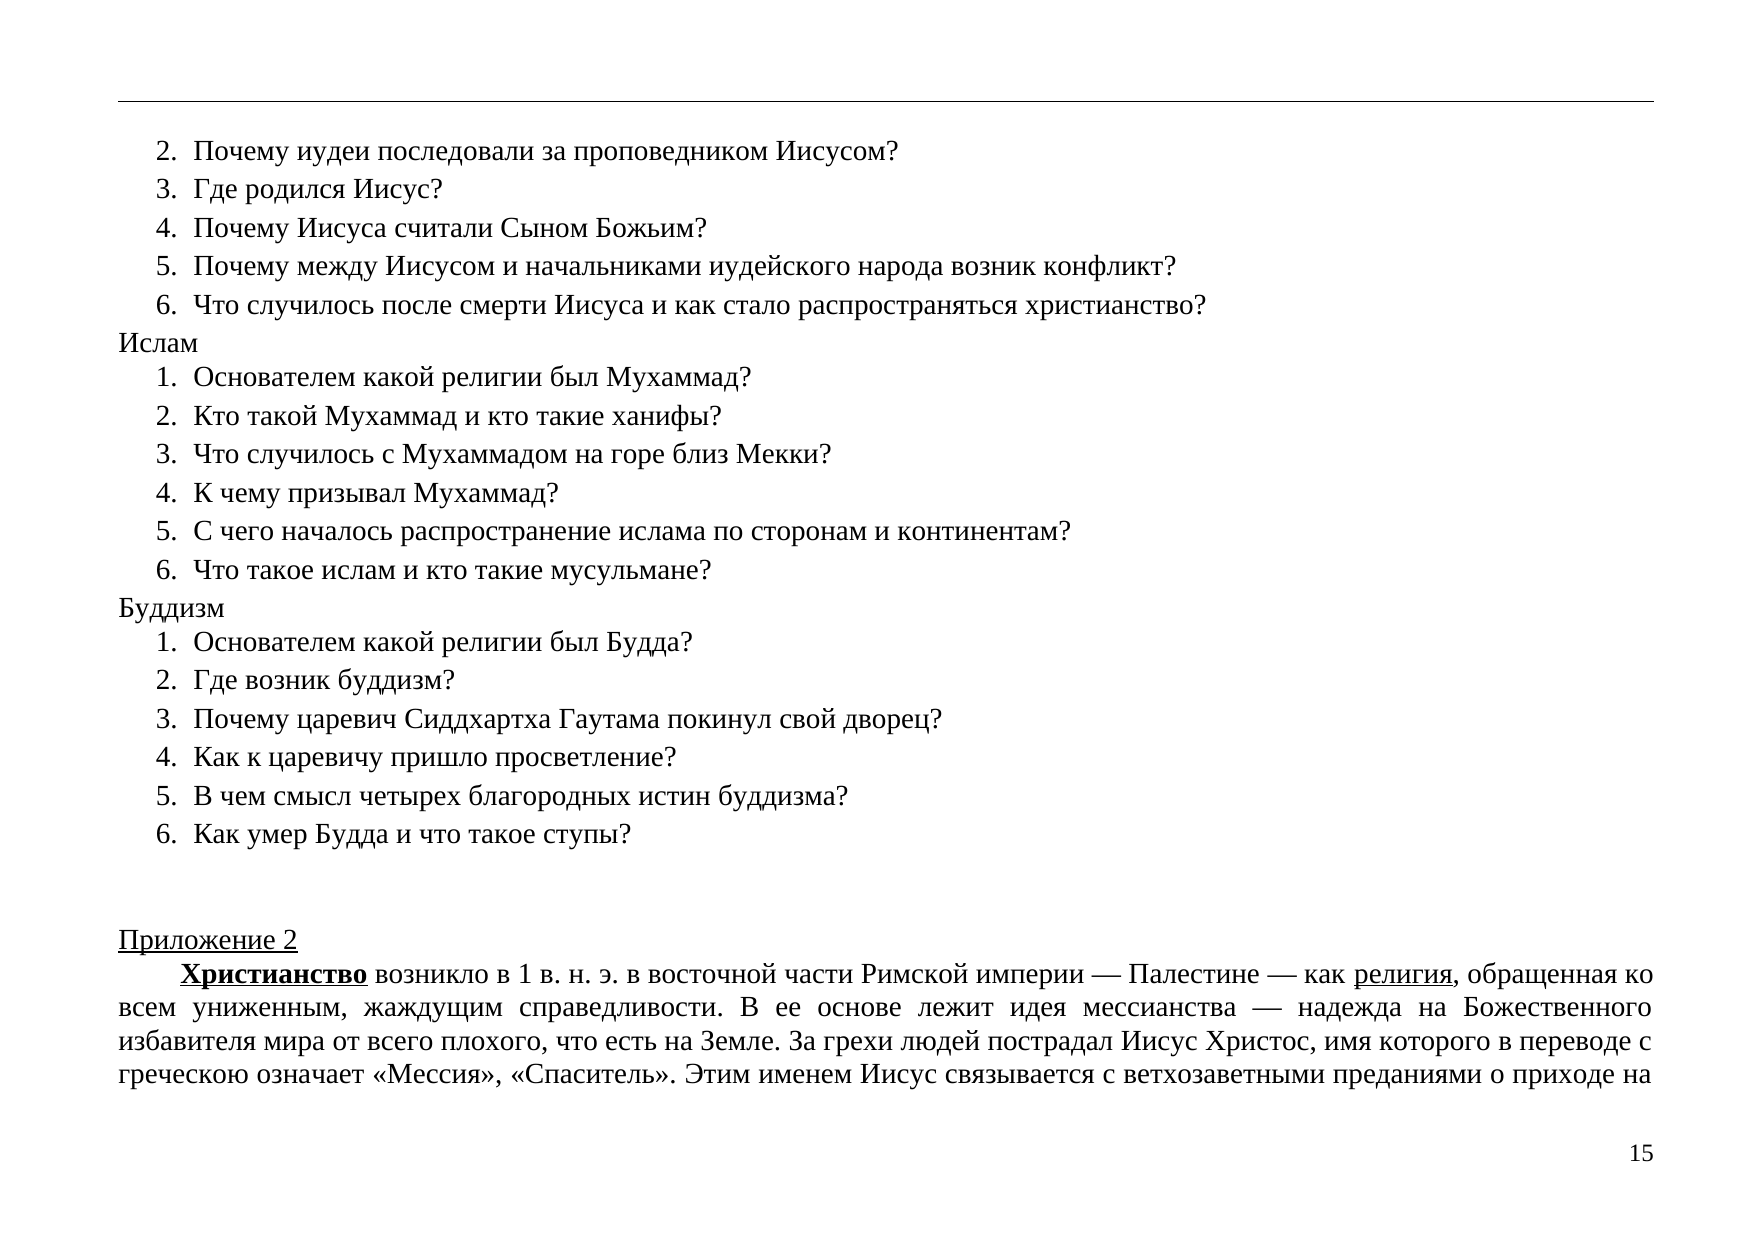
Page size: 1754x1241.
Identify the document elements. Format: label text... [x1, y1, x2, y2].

list Что случилось с Мухаммадом на горе близ Мекки? [156, 436, 1648, 470]
list В чем смысл четырех благородных истин буддизма? [156, 778, 1648, 812]
list Основателем какой религии был Мухаммад? [156, 359, 1648, 393]
list Как к царевичу пришло просветление? [156, 739, 1648, 773]
list Что случилось после смерти Иисуса и как стало распространяться христианство? [156, 287, 1648, 321]
list Кто такой Мухаммад и кто такие ханифы? [156, 398, 1648, 431]
list Почему между Иисусом и начальниками иудейского народа возник конфликт? [156, 248, 1648, 282]
list Где родился Иисус? [156, 171, 1648, 205]
text Приложение 2 [118, 922, 1654, 956]
list Основателем какой религии был Будда? [156, 624, 1648, 657]
list Почему царевич Сиддхартха Гаутама покинул свой дворец? [156, 701, 1648, 734]
list К чему призывал Мухаммад? [156, 475, 1648, 508]
list Почему иудеи последовали за проповедником Иисусом? [156, 133, 1648, 166]
text Ислам [118, 326, 1654, 359]
list С чего началось распространение ислама по сторонам и континентам? [156, 513, 1648, 547]
list Как умер Будда и что такое ступы? [156, 817, 1648, 850]
text Буддизм [118, 590, 1654, 624]
list Что такое ислам и кто такие мусульмане? [156, 552, 1648, 585]
list Где возник буддизм? [156, 662, 1648, 696]
list Почему Иисуса считали Сыном Божьим? [156, 210, 1648, 243]
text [118, 956, 1654, 1090]
